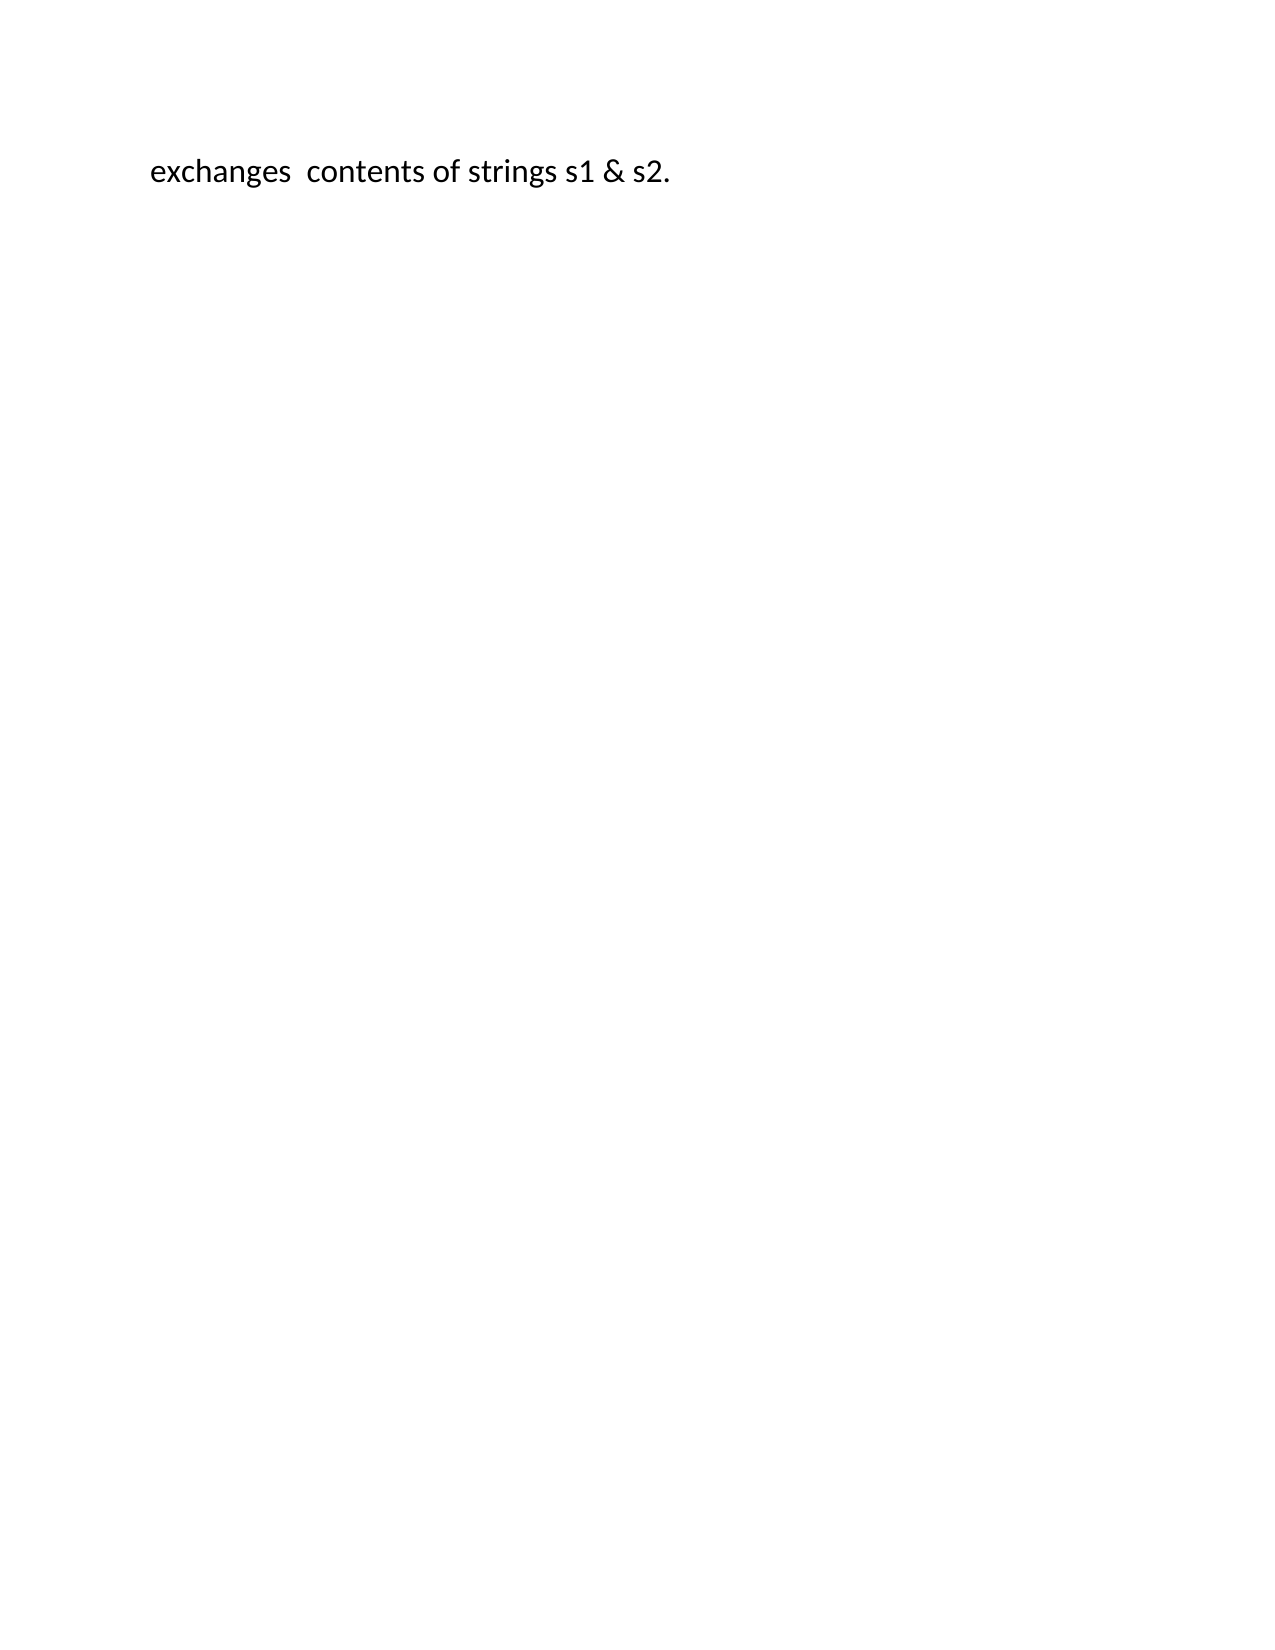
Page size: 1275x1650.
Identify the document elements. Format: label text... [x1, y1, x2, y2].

text exchanges contents of strings s1 & s2. [150, 150, 1125, 191]
